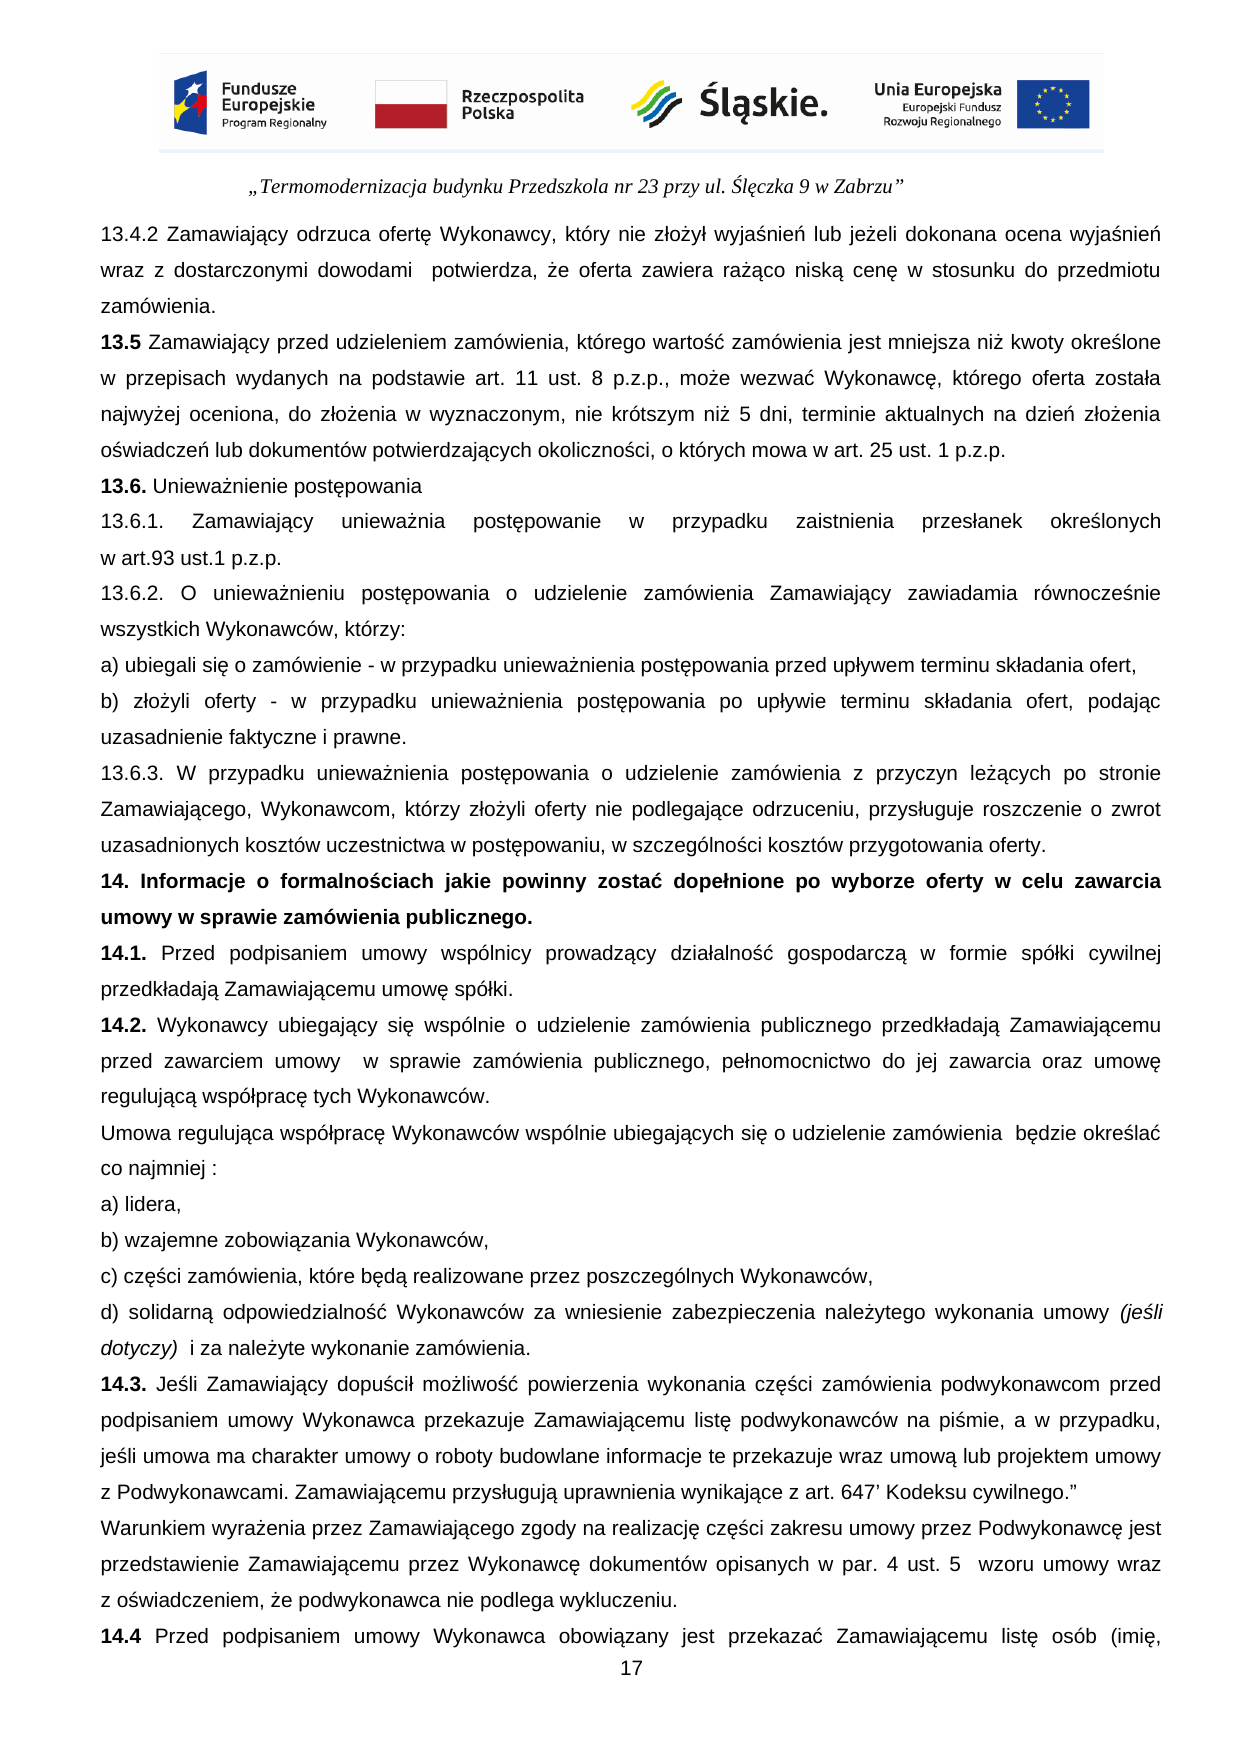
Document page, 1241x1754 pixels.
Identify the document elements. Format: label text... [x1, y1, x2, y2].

text a) lidera, [100, 1192, 1162, 1216]
text 13.6.3. W przypadku unieważnienia postępowania o udzielenie zamówienia z przyczyn leżących po stronie Zamawiającego, Wykonawcom, którzy złożyli oferty nie podlegające odrzuceniu, przysługuje roszczenie o zwrot uzasadnionych kosztów uczestnictwa w postępowaniu, w szczególności kosztów przygotowania oferty. [100, 761, 1162, 857]
text 13.6. Unieważnienie postępowania [100, 473, 1162, 497]
text 13.5 Zamawiający przed udzieleniem zamówienia, którego wartość zamówienia jest mniejsza niż kwoty określone w przepisach wydanych na podstawie art. 11 ust. 8 p.z.p., może wezwać Wykonawcę, którego oferta została najwyżej oceniona, do złożenia w wyznaczonym, nie krótszym niż 5 dni, terminie aktualnych na dzień złożenia oświadczeń lub dokumentów potwierdzających okoliczności, o których mowa w art. 25 ust. 1 p.z.p. [100, 330, 1162, 461]
text 14.1. Przed podpisaniem umowy wspólnicy prowadzący działalność gospodarczą w formie spółki cywilnej przedkładają Zamawiającemu umowę spółki. [100, 941, 1162, 1001]
text b) wzajemne zobowiązania Wykonawców, [100, 1228, 1162, 1252]
text 14.2. Wykonawcy ubiegający się wspólnie o udzielenie zamówienia publicznego przedkładają Zamawiającemu przed zawarciem umowy w sprawie zamówienia publicznego, pełnomocnictwo do jej zawarcia oraz umowę regulującą współpracę tych Wykonawców. [100, 1012, 1162, 1108]
text 14.3. Jeśli Zamawiający dopuścił możliwość powierzenia wykonania części zamówienia podwykonawcom przed podpisaniem umowy Wykonawca przekazuje Zamawiającemu listę podwykonawców na piśmie, a w przypadku, jeśli umowa ma charakter umowy o roboty budowlane informacje te przekazuje wraz umową lub projektem umowy z Podwykonawcami. Zamawiającemu przysługują uprawnienia wynikające z art. Kodeksu cywilnego.” [100, 1372, 1162, 1504]
text 14. Informacje o formalnościach jakie powinny zostać dopełnione po wyborze oferty w celu zawarcia umowy w sprawie zamówienia publicznego. [100, 869, 1162, 929]
text 13.4.2 Zamawiający odrzuca ofertę Wykonawcy, który nie złożył wyjaśnień lub jeżeli dokonana ocena wyjaśnień wraz z dostarczonymi dowodami potwierdza, że oferta zawiera rażąco niską cenę w stosunku do przedmiotu zamówienia. [100, 222, 1162, 318]
text Umowa regulująca współpracę Wykonawców wspólnie ubiegających się o udzielenie zamówienia będzie określać co najmniej : [100, 1120, 1162, 1180]
text 13.6.1. Zamawiający unieważnia postępowanie w przypadku zaistnienia przesłanek określonych w art.93 ust.1 p.z.p. [100, 509, 1162, 569]
text c) części zamówienia, które będą realizowane przez poszczególnych Wykonawców, [100, 1264, 1162, 1288]
text d) solidarną odpowiedzialność Wykonawców za wniesienie zabezpieczenia należytego wykonania umowy (jeśli dotyczy) i za należyte wykonanie zamówienia. [100, 1300, 1162, 1360]
picture [158, 53, 1105, 153]
text 13.6.2. O unieważnieniu postępowania o udzielenie zamówienia Zamawiający zawiadamia równocześnie wszystkich Wykonawców, którzy: [100, 581, 1162, 641]
text a) ubiegali się o zamówienie - w przypadku unieważnienia postępowania przed upływem terminu składania ofert, [100, 653, 1162, 677]
text b) złożyli oferty - w przypadku unieważnienia postępowania po upływie terminu składania ofert, podając uzasadnienie faktyczne i prawne. [100, 689, 1162, 749]
text Warunkiem wyrażenia przez Zamawiającego zgody na realizację części zakresu umowy przez Podwykonawcę jest przedstawienie Zamawiającemu przez Wykonawcę dokumentów opisanych w par. 4 ust. 5 wzoru umowy wraz z oświadczeniem, że podwykonawca nie podlega wykluczeniu. [100, 1516, 1162, 1611]
